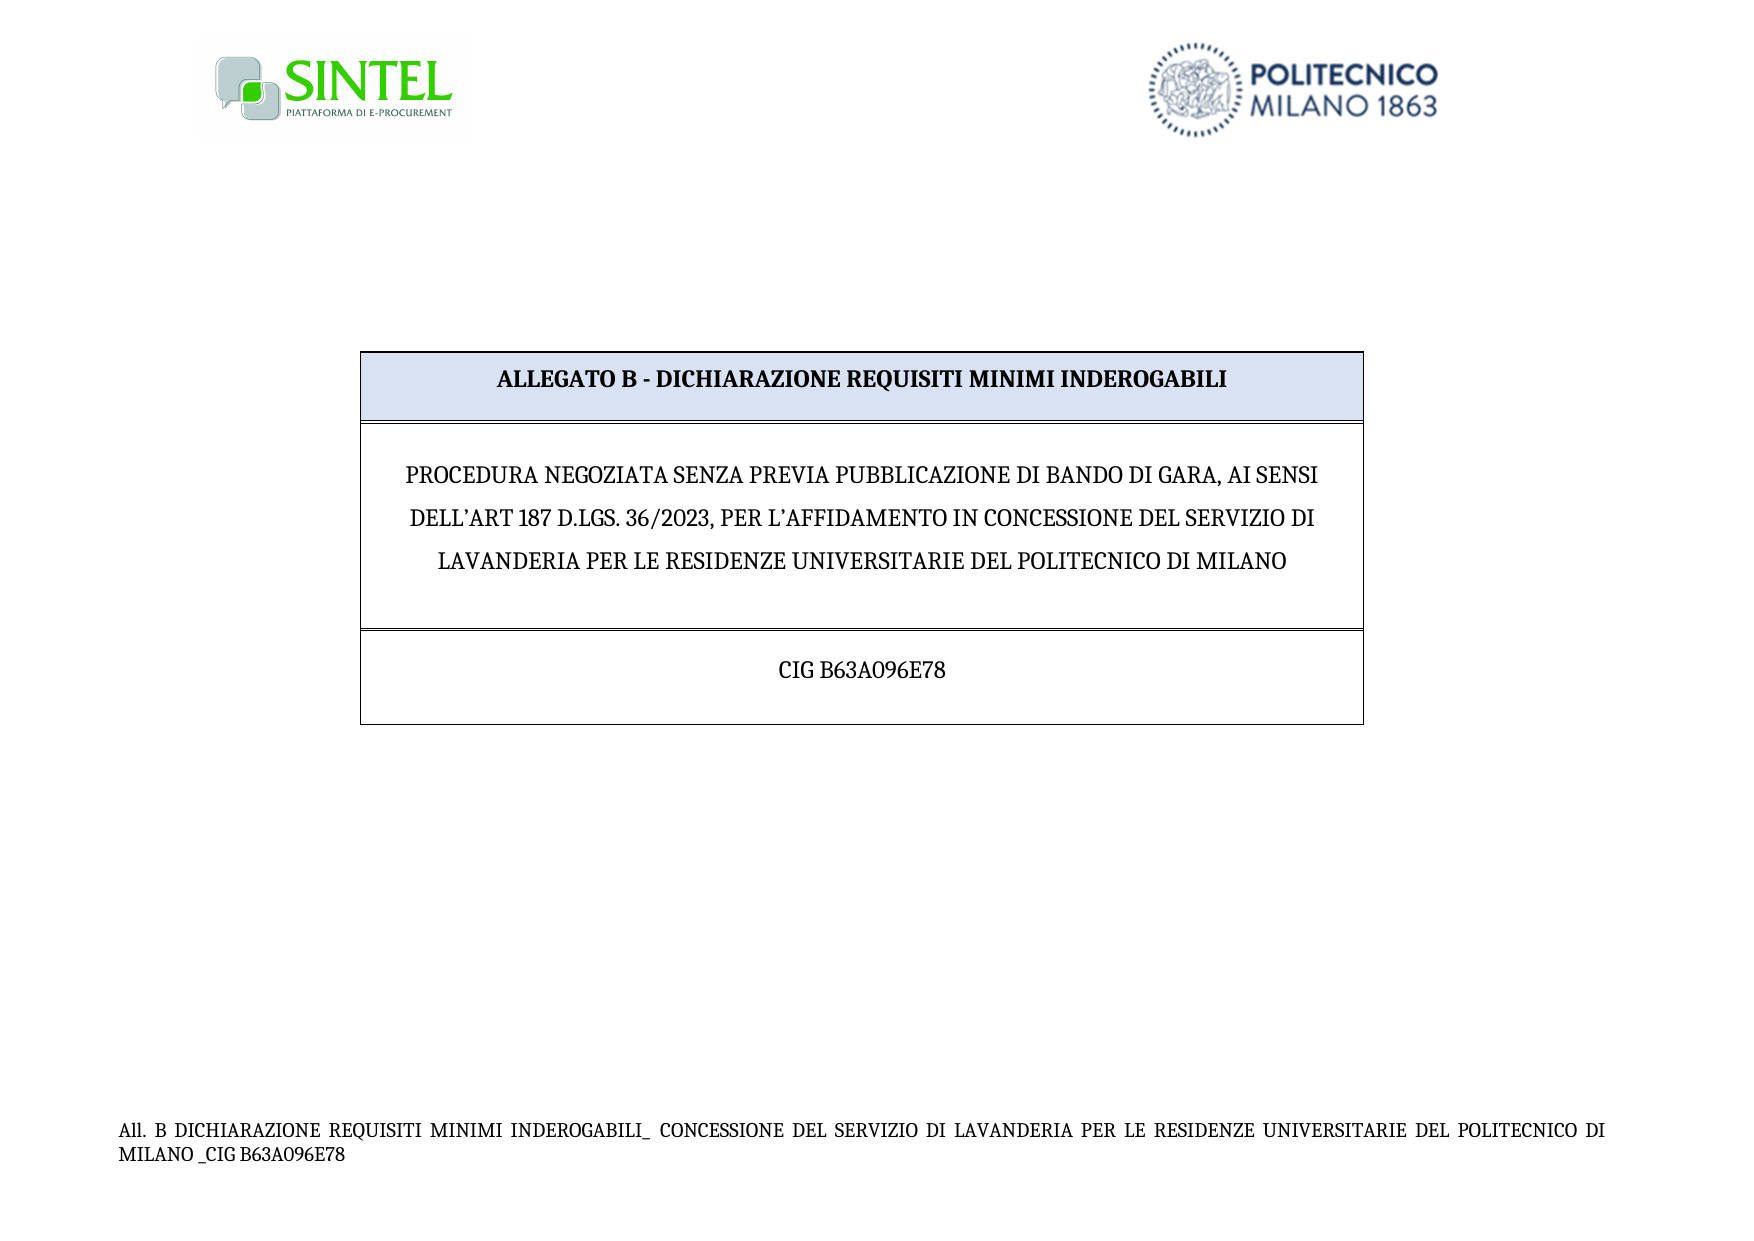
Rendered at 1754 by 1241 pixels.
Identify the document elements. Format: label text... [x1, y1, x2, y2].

table_header [714, 318, 1043, 355]
table_cell CIG B63A096E78 [361, 631, 1363, 724]
table_cell [353, 355, 714, 430]
picture [1146, 41, 1444, 140]
table_header [1043, 318, 1372, 355]
table_cell [1043, 355, 1372, 430]
table_cell [714, 355, 1043, 430]
table_cell PROCEDURA NEGOZIATA SENZA PREVIA PUBBLICAZIONE DI BANDO DI GARA, AI SENSI DELL’ART 187 D.LGS. 36/2023, PER L’AFFIDAMENTO IN CONCESSIONE DEL SERVIZIO DI LAVANDERIA PER LE RESIDENZE UNIVERSITARIE DEL POLITECNICO DI MILANO [361, 430, 1363, 628]
picture [196, 37, 472, 140]
table_header [353, 318, 714, 355]
